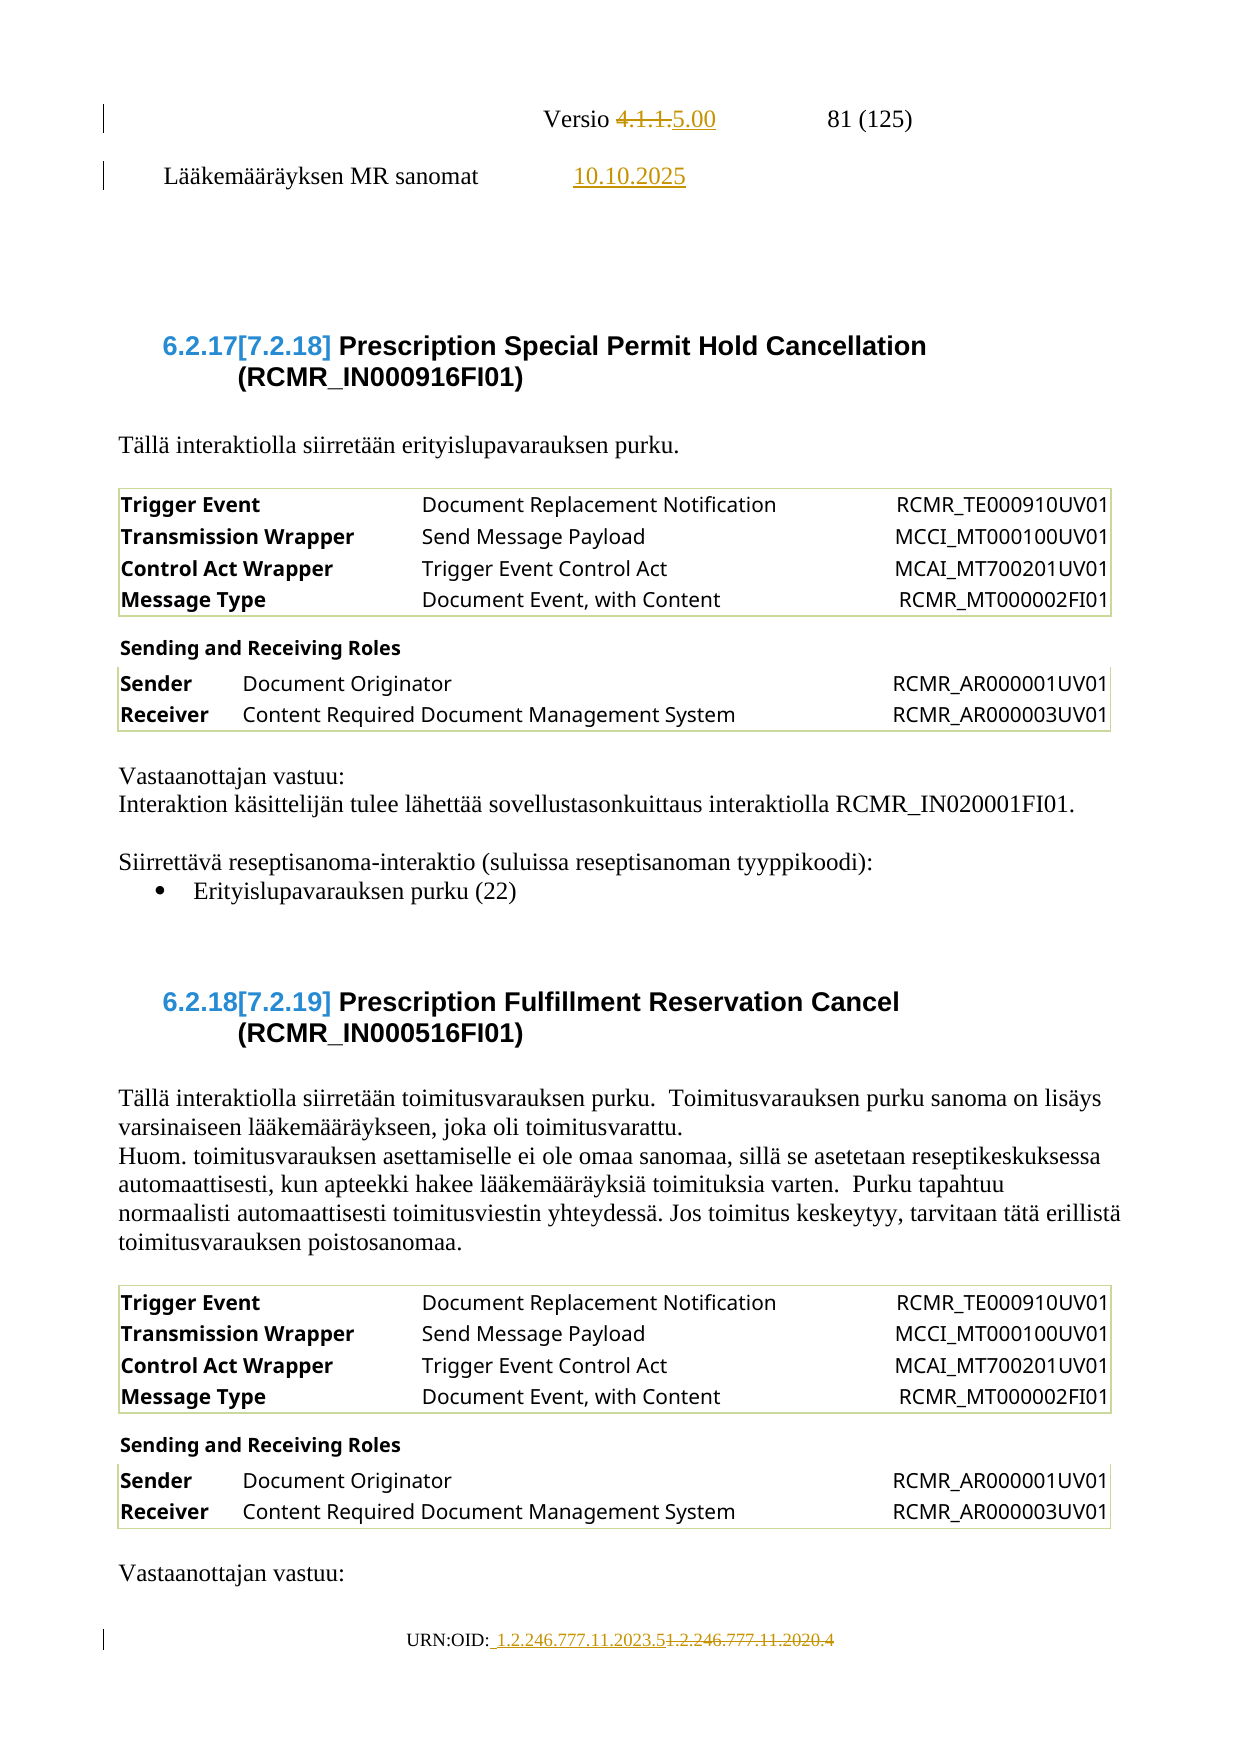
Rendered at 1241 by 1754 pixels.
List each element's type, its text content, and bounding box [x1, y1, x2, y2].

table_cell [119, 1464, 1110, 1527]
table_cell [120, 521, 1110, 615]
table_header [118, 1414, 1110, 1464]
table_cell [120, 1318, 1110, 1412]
list Erityislupavarauksen purku (22) [156, 876, 1122, 904]
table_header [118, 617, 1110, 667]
text Vastaanottajan vastuu: [118, 761, 1122, 789]
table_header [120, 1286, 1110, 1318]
text Huom. toimitusvarauksen asettamiselle ei ole omaa sanomaa, sillä se asetetaan reseptikeskuksessa automaattisesti, kun apteekki hakee lääkemääräyksiä toimituksia varten. Purku tapahtuu normaalisti automaattisesti toimitusviestin yhteydessä. Jos toimitus keskeytyy, tarvitaan tätä erillistä toimitusvarauksen poistosanomaa. [118, 1141, 1122, 1256]
text Tällä interaktiolla siirretään erityislupavarauksen purku. [118, 430, 1122, 459]
text Tällä interaktiolla siirretään toimitusvarauksen purku. Toimitusvarauksen purku sanoma on lisäys varsinaiseen lääkemääräykseen, joka oli toimitusvarattu. [118, 1083, 1122, 1141]
subtitle Prescription Special Permit Hold Cancellation (RCMR_IN000916FI01) [162, 330, 1122, 424]
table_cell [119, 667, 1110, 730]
text Vastaanottajan vastuu: [118, 1558, 1122, 1586]
text Siirrettävä reseptisanoma-interaktio (suluissa reseptisanoman tyyppikoodi): [118, 847, 1122, 876]
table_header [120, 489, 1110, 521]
text Interaktion käsittelijän tulee lähettää sovellustasonkuittaus interaktiolla RCMR_IN020001FI01. [118, 789, 1122, 818]
subtitle Prescription Fulfillment Reservation Cancel (RCMR_IN000516FI01) [162, 986, 1122, 1048]
